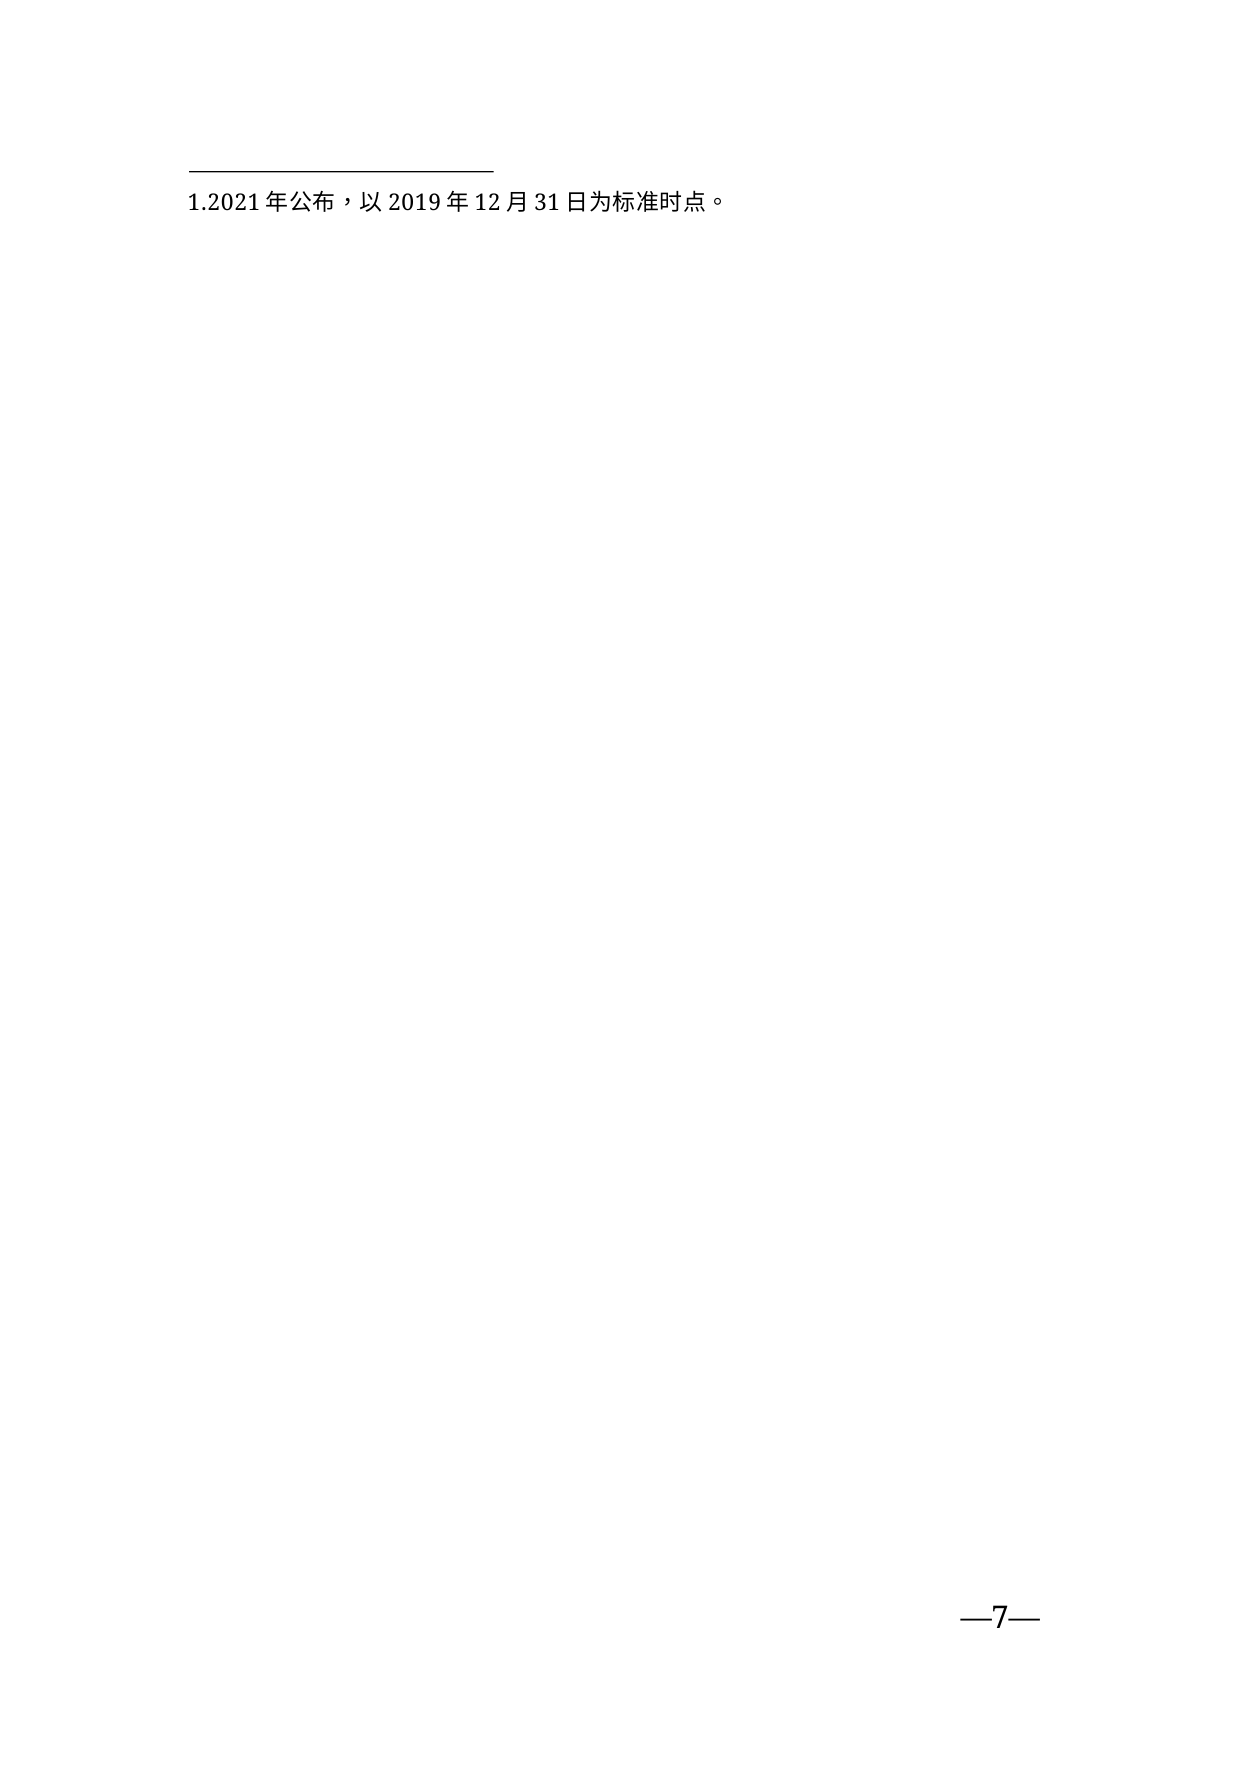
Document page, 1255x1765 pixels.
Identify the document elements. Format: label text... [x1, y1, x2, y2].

text 1.2021年公布，以2019年12月31日为标准时点。 [187, 188, 1066, 216]
